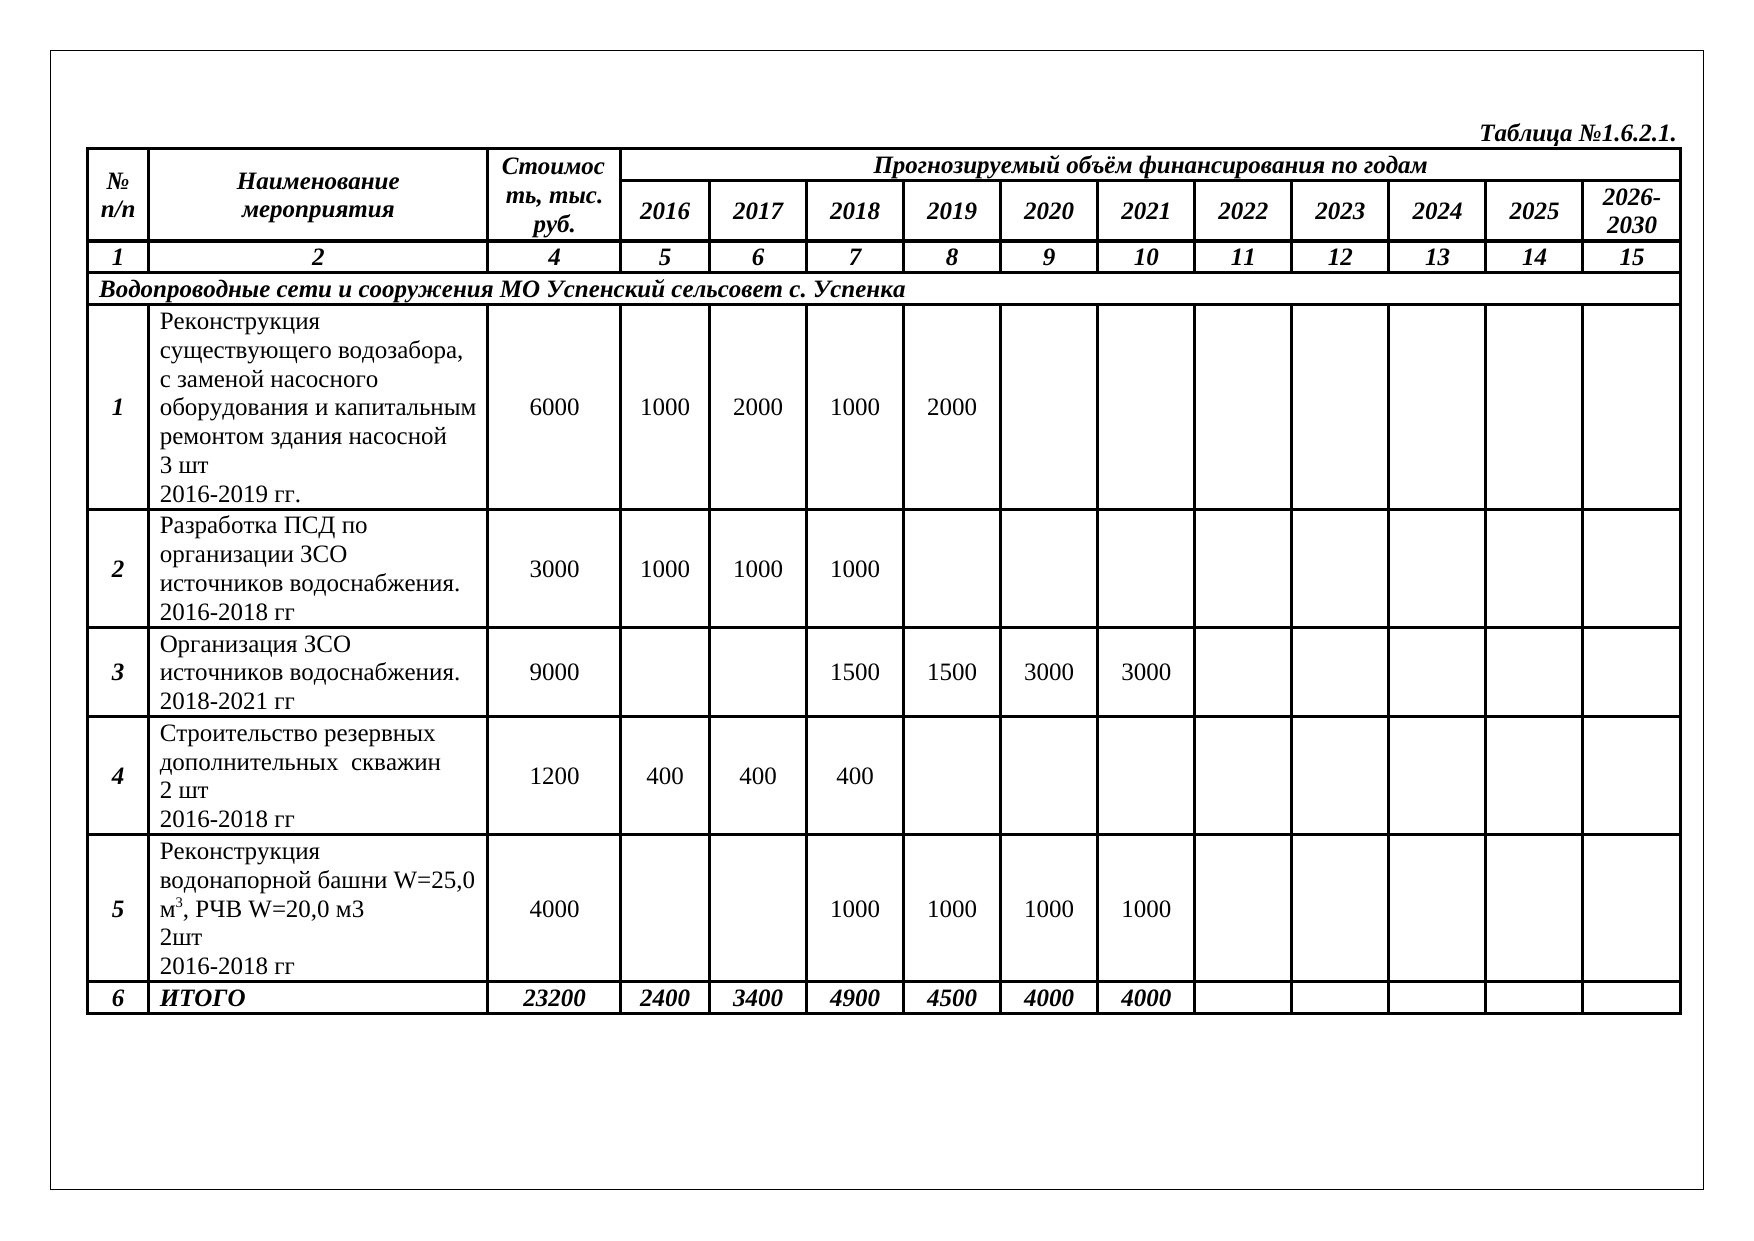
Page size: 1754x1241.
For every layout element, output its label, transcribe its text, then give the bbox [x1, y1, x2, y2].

table_cell 12 [1293, 243, 1387, 271]
table_cell [711, 629, 805, 715]
table_cell [1390, 983, 1484, 1012]
table_cell 2 [150, 243, 486, 271]
table_cell 5 [89, 836, 147, 980]
table_cell [622, 629, 708, 715]
table_cell [1584, 511, 1679, 626]
table_cell [1196, 718, 1290, 833]
table_cell [1196, 983, 1290, 1012]
table_cell 4000 [1099, 983, 1193, 1012]
table_cell [1293, 718, 1387, 833]
table_cell 4 [489, 243, 619, 271]
table_cell [1487, 983, 1581, 1012]
table_cell Реконструкция водонапорной башни W=25,0 м3, РЧВ W=20,0 м3 2шт 2016-2018 гг [150, 836, 486, 980]
table_cell [1390, 306, 1484, 507]
table_cell [1099, 718, 1193, 833]
table_cell [1196, 511, 1290, 626]
table_header Стоимость, тыс. руб. [489, 150, 619, 239]
table_cell [1584, 306, 1679, 507]
table_cell 1200 [489, 718, 619, 833]
table_cell 2400 [622, 983, 708, 1012]
table_cell 1500 [905, 629, 999, 715]
table_cell 5 [622, 243, 708, 271]
table_cell Строительство резервных дополнительных скважин 2 шт 2016-2018 гг [150, 718, 486, 833]
table_cell 4 [89, 718, 147, 833]
table_header № п/п [89, 150, 147, 239]
table_cell 3000 [1002, 629, 1096, 715]
table_cell 11 [1196, 243, 1290, 271]
table_cell 1500 [808, 629, 902, 715]
table_cell [1584, 718, 1679, 833]
table_cell 2024 [1390, 182, 1484, 239]
table_cell [1487, 306, 1581, 507]
table_cell [1584, 983, 1679, 1012]
table_cell 4900 [808, 983, 902, 1012]
table_cell 6000 [489, 306, 619, 507]
table_cell Разработка ПСД по организации ЗСО источников водоснабжения. 2016-2018 гг [150, 511, 486, 626]
table_cell 2018 [808, 182, 902, 239]
table_cell 2026-2030 [1584, 182, 1679, 239]
table_cell 1000 [808, 306, 902, 507]
table_cell 2000 [711, 306, 805, 507]
table_cell 8 [905, 243, 999, 271]
table_cell 1000 [622, 306, 708, 507]
table_cell 1000 [1099, 836, 1193, 980]
table_cell [622, 836, 708, 980]
table_cell [1196, 836, 1290, 980]
table_cell [905, 511, 999, 626]
table_cell 7 [808, 243, 902, 271]
table_cell [1584, 836, 1679, 980]
table_cell 400 [808, 718, 902, 833]
table_cell 2 [89, 511, 147, 626]
table_cell [1390, 718, 1484, 833]
table_cell [1002, 718, 1096, 833]
table_cell [1293, 306, 1387, 507]
table_cell [1293, 511, 1387, 626]
table_cell 10 [1099, 243, 1193, 271]
table_cell [1584, 629, 1679, 715]
table_cell [1099, 511, 1193, 626]
table_cell Организация ЗСО источников водоснабжения. 2018-2021 гг [150, 629, 486, 715]
table_cell Водопроводные сети и сооружения МО Успенский сельсовет с. Успенка [89, 274, 1679, 303]
table_cell 9 [1002, 243, 1096, 271]
table_cell [1487, 629, 1581, 715]
table_cell 2021 [1099, 182, 1193, 239]
table_cell 6 [711, 243, 805, 271]
table_cell Реконструкция существующего водозабора, с заменой насосного оборудования и капитальным ремонтом здания насосной 3 шт 2016-2019 гг. [150, 306, 486, 507]
table_cell ИТОГО [150, 983, 486, 1012]
table_cell [1487, 836, 1581, 980]
table_cell 3000 [489, 511, 619, 626]
table_cell [1196, 629, 1290, 715]
table_cell 1000 [808, 511, 902, 626]
table_cell [1293, 629, 1387, 715]
table_cell 3400 [711, 983, 805, 1012]
table_cell 400 [711, 718, 805, 833]
table_cell [1002, 511, 1096, 626]
table_cell [1293, 983, 1387, 1012]
table_cell 13 [1390, 243, 1484, 271]
table_cell 4500 [905, 983, 999, 1012]
table_cell 2023 [1293, 182, 1387, 239]
table_cell 1000 [622, 511, 708, 626]
table_cell 9000 [489, 629, 619, 715]
table_cell 2025 [1487, 182, 1581, 239]
table_cell [1390, 836, 1484, 980]
table_cell [1487, 718, 1581, 833]
table_cell 400 [622, 718, 708, 833]
table_cell [711, 836, 805, 980]
table_cell 2017 [711, 182, 805, 239]
table_cell 6 [89, 983, 147, 1012]
table_cell 1 [89, 243, 147, 271]
table_cell [1487, 511, 1581, 626]
table_cell 1 [89, 306, 147, 507]
table_cell 1000 [1002, 836, 1096, 980]
table_cell 4000 [489, 836, 619, 980]
text Таблица №1.6.2.1. [89, 118, 1677, 147]
table_cell [1390, 629, 1484, 715]
table_cell 3000 [1099, 629, 1193, 715]
table_header Наименование мероприятия [150, 150, 486, 239]
table_cell 2020 [1002, 182, 1096, 239]
table_cell [1196, 306, 1290, 507]
table_cell [1002, 306, 1096, 507]
table_cell 1000 [808, 836, 902, 980]
table_cell 2022 [1196, 182, 1290, 239]
table_cell 23200 [489, 983, 619, 1012]
table_cell 4000 [1002, 983, 1096, 1012]
table_cell 1000 [905, 836, 999, 980]
table_cell 1000 [711, 511, 805, 626]
table_cell 2000 [905, 306, 999, 507]
table_cell [905, 718, 999, 833]
table_cell 3 [89, 629, 147, 715]
table_cell [1293, 836, 1387, 980]
table_cell 15 [1584, 243, 1679, 271]
table_cell [1390, 511, 1484, 626]
table_cell 2016 [622, 182, 708, 239]
table_cell 2019 [905, 182, 999, 239]
table_cell [1099, 306, 1193, 507]
table_cell 14 [1487, 243, 1581, 271]
table_header Прогнозируемый объём финансирования по годам [622, 150, 1679, 179]
